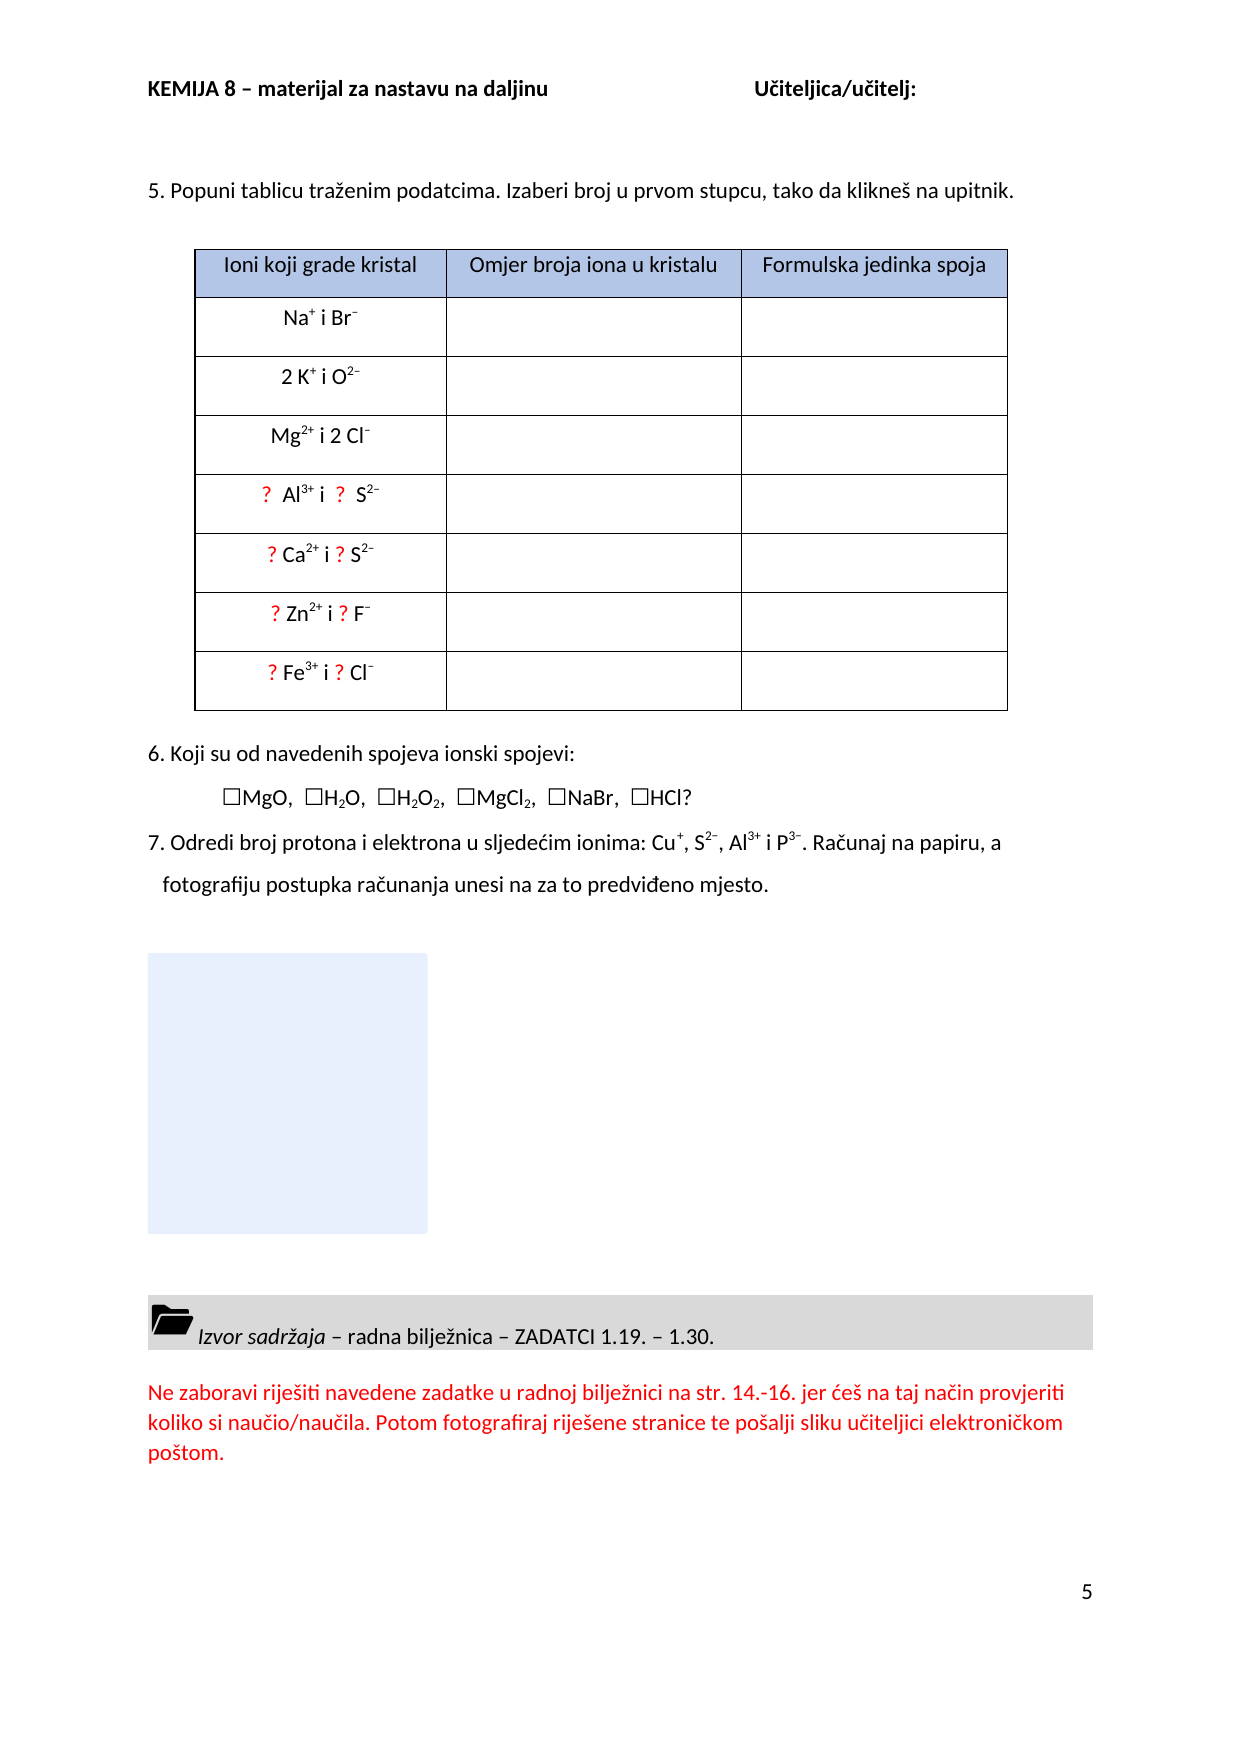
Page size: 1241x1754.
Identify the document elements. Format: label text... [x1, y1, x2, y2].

table_header Omjer broja iona u kristalu [447, 250, 741, 297]
table_cell [447, 652, 741, 710]
table_header Ioni koji grade kristal [196, 250, 446, 297]
table_cell [742, 475, 1007, 533]
table_cell [742, 593, 1007, 651]
text 7. Odredi broj protona i elektrona u sljedećim ionima: Cu+, S2−, Al3+ i P3−. Računaj na papiru, a fotografiju postupka računanja unesi na za to predviđeno mjesto. [148, 828, 1093, 898]
table_cell [447, 416, 741, 474]
table_cell [742, 357, 1007, 415]
table_cell [447, 298, 741, 356]
table_cell 2 K+ i O2– [196, 357, 446, 415]
table_cell Zn2+ i F– [196, 593, 446, 651]
text Ne zaboravi riješiti navedene zadatke u radnoj bilježnici na str. 14.-16. jer ćeš na taj način provjeriti koliko si naučio/naučila. Potom fotografiraj riješene stranice te pošalji sliku učiteljici elektroničkom poštom. [148, 1378, 1093, 1466]
picture [147, 1294, 198, 1345]
table_cell [742, 534, 1007, 592]
table_cell [447, 475, 741, 533]
picture [147, 953, 428, 1234]
text 5. Popuni tablicu traženim podatcima. Izaberi broj u prvom stupcu, tako da klikneš na upitnik. [148, 177, 1093, 204]
table_cell [742, 652, 1007, 710]
table_cell Al3+ i S2– [196, 475, 446, 533]
table_cell [742, 298, 1007, 356]
table_cell Ca2+ i S2– [196, 534, 446, 592]
table_cell Mg2+ i 2 Cl– [196, 416, 446, 474]
table_cell Na+ i Br– [196, 298, 446, 356]
text 6. Koji su od navedenih spojeva ionski spojevi: [148, 739, 1093, 767]
table_cell Fe3+ i Cl– [196, 652, 446, 710]
table_header Formulska jedinka spoja [742, 250, 1007, 297]
text MgO, H2O, H2O2, MgCl2, NaBr, HCl? [148, 781, 1093, 812]
table_cell [447, 534, 741, 592]
table_cell [447, 593, 741, 651]
text Izvor sadržaja – radna bilježnica – ZADATCI 1.19. – 1.30. [148, 1295, 1093, 1350]
table_cell [742, 416, 1007, 474]
table_cell [447, 357, 741, 415]
